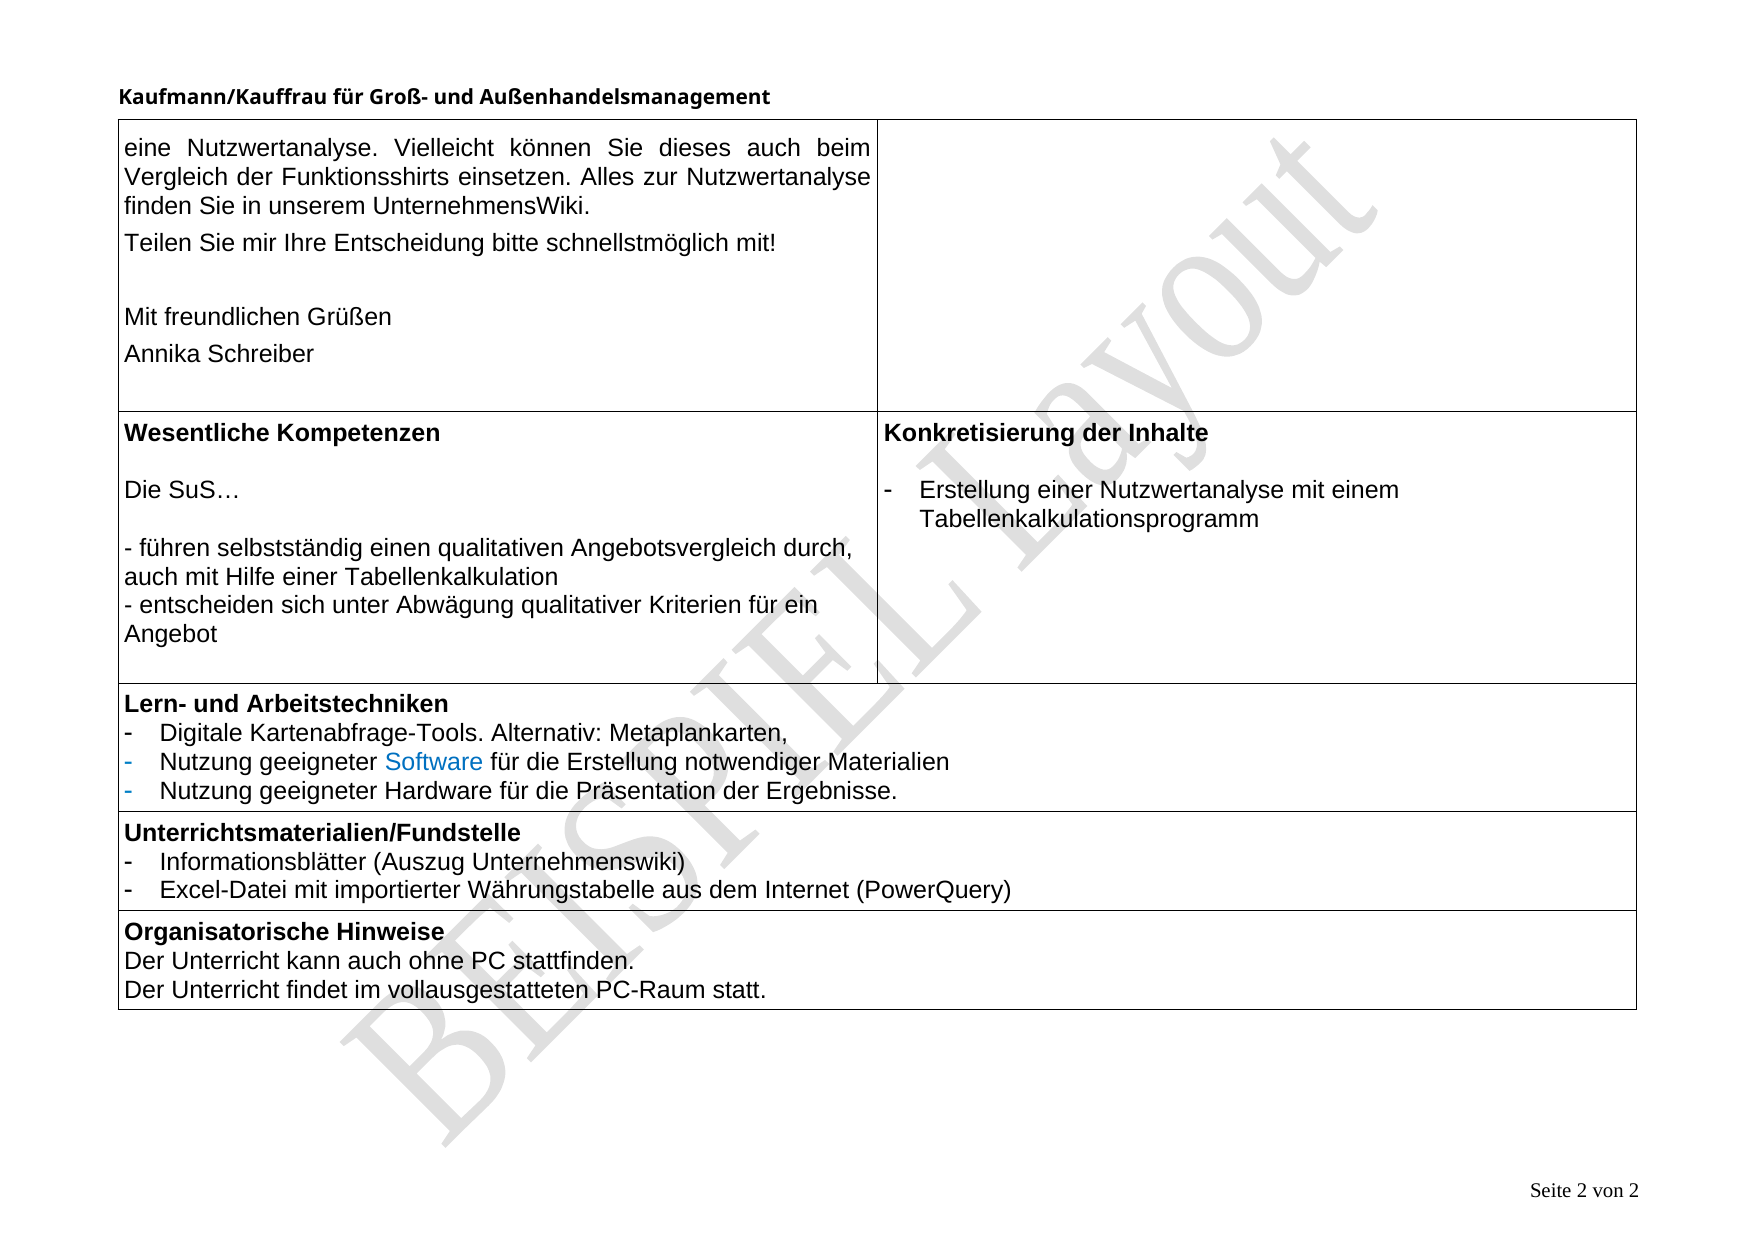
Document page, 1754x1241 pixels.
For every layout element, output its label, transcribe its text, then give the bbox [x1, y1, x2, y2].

table_cell Unterrichtsmaterialien/Fundstelle Informationsblätter (Auszug Unternehmenswiki) Excel-Datei mit importierter Währungstabelle aus dem Internet (PowerQuery) [119, 812, 1636, 910]
table_cell Konkretisierung der Inhalte Erstellung einer Nutzwertanalyse mit einem Tabellenkalkulationsprogramm [878, 412, 1636, 682]
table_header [119, 120, 877, 411]
table_cell Lern- und Arbeitstechniken Digitale Kartenabfrage-Tools. Alternativ: Metaplankarten, Nutzung geeigneter Software für die Erstellung notwendiger Materialien Nutzung geeigneter Hardware für die Präsentation der Ergebnisse. [119, 684, 1636, 811]
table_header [878, 120, 1636, 411]
table_cell Organisatorische Hinweise Der Unterricht kann auch ohne PC stattfinden. Der Unterricht findet im vollausgestatteten PC-Raum statt. [119, 911, 1636, 1009]
table_cell Wesentliche Kompetenzen Die SuS… - führen selbstständig einen qualitativen Angebotsvergleich durch, auch mit Hilfe einer Tabellenkalkulation - entscheiden sich unter Abwägung qualitativer Kriterien für ein Angebot [119, 412, 877, 682]
